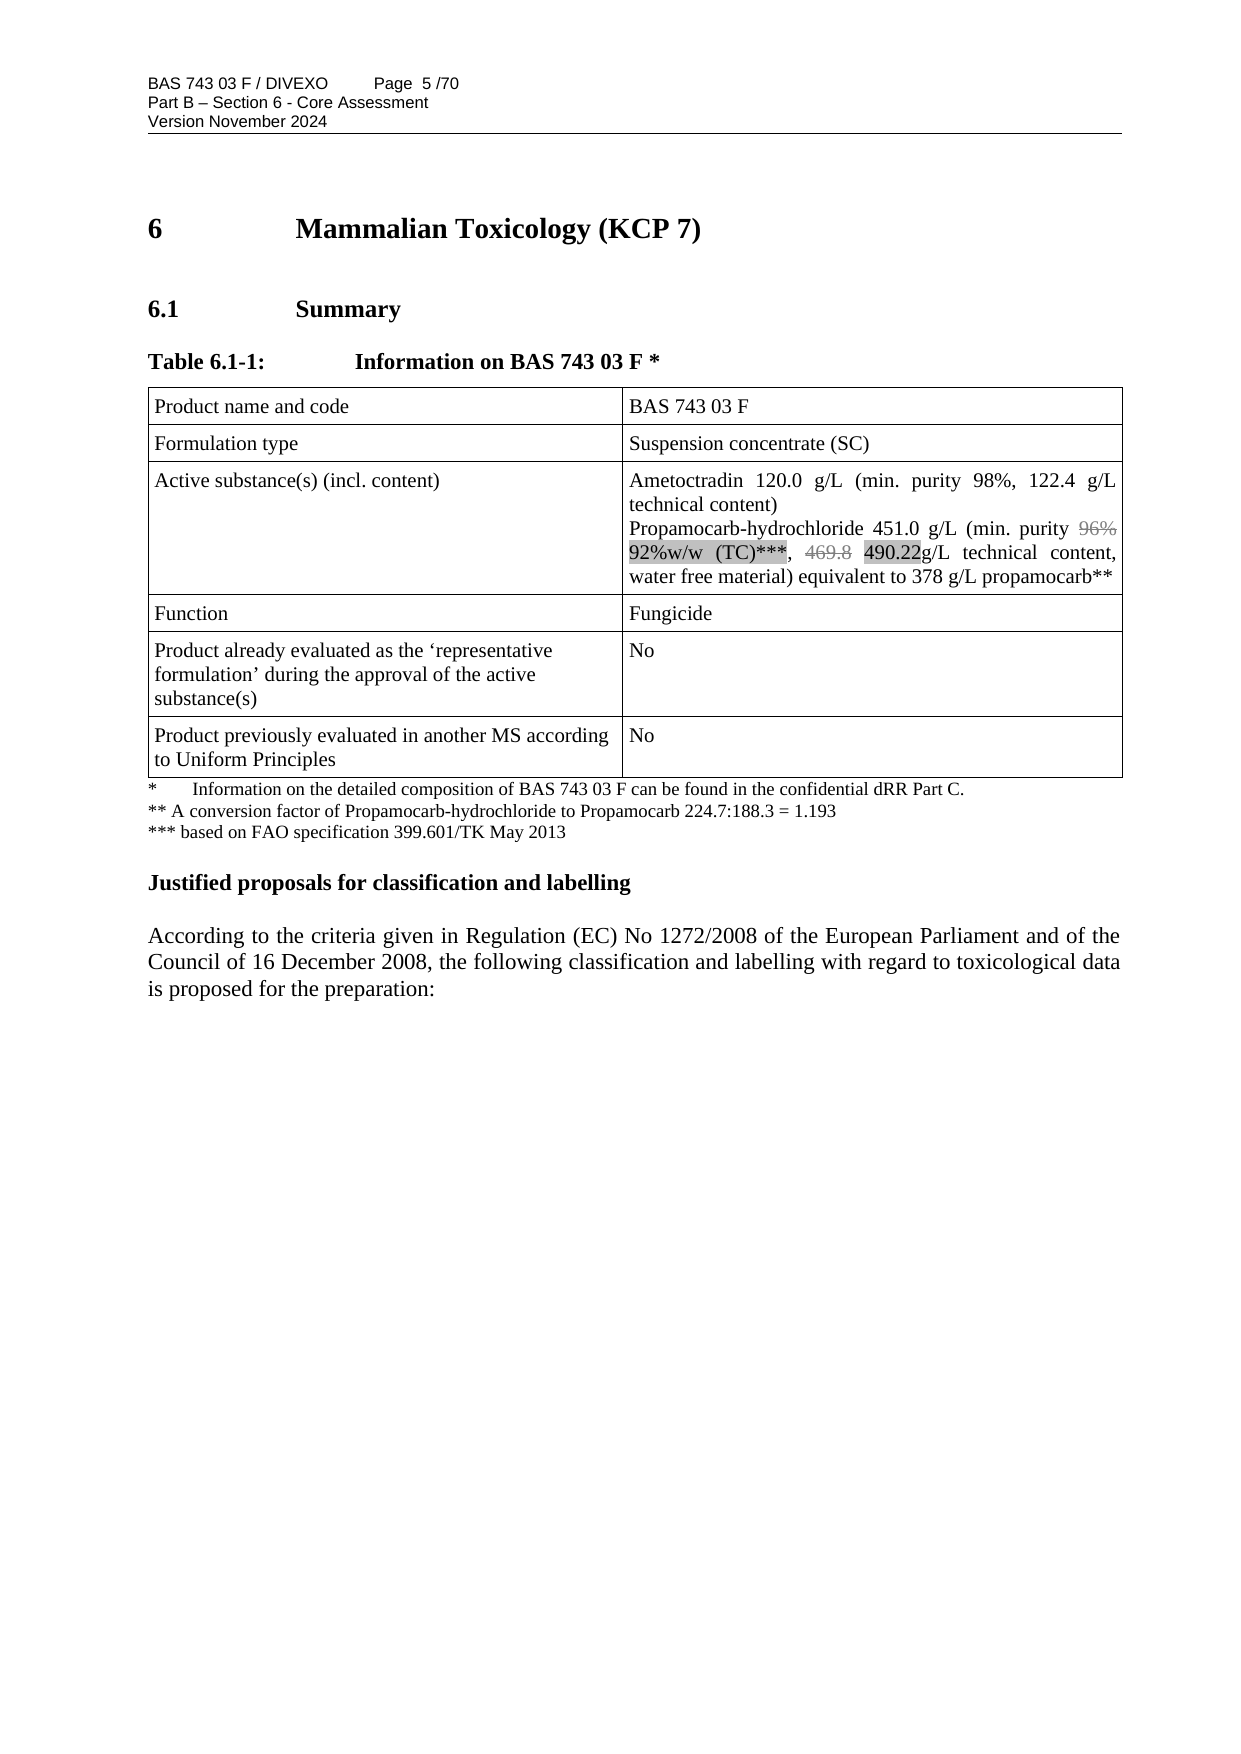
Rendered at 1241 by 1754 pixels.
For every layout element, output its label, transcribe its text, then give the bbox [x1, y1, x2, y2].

subtitle Mammalian Toxicology (KCP 7) [148, 211, 1122, 244]
table_cell Ametoctradin 120.0 g/L (min. purity 98%, 122.4 g/L technical content) Propamocarb-hydrochloride 451.0 g/L (min. purity 96% 92%w/w (TC)***, 469.8 490.22g/L technical content, water free material) equivalent to 378 g/L propamocarb** [623, 462, 1122, 594]
subtitle Summary [148, 294, 1122, 323]
text *** based on FAO specification 399.601/TK May 2013 [148, 821, 1122, 843]
table_cell Function [149, 595, 622, 631]
table_header BAS 743 03 F [623, 388, 1122, 424]
table_header Product name and code [149, 388, 622, 424]
table_cell Active substance(s) (incl. content) [149, 462, 622, 594]
table_cell Fungicide [623, 595, 1122, 631]
text ** A conversion factor of Propamocarb-hydrochloride to Propamocarb 224.7:188.3 = 1.193 [148, 800, 1122, 821]
table_cell Formulation type [149, 425, 622, 461]
table_cell Product already evaluated as the ‘representative formulation’ during the approval of the active substance(s) [149, 632, 622, 716]
table_cell No [623, 717, 1122, 777]
text Table 6.1-1: Information on BAS 743 03 F * [148, 348, 1122, 374]
table_cell Product previously evaluated in another MS according to Uniform Principles [149, 717, 622, 777]
text Justified proposals for classification and labelling [148, 869, 1122, 896]
table_cell Suspension concentrate (SC) [623, 425, 1122, 461]
text According to the criteria given in Regulation (EC) No 1272/2008 of the European Parliament and of the Council of 16 December 2008, the following classification and labelling with regard to toxicological data is proposed for the preparation: [148, 922, 1122, 1001]
table_cell No [623, 632, 1122, 716]
text * Information on the detailed composition of BAS 743 03 F can be found in the confidential dRR Part C. [148, 778, 1122, 800]
